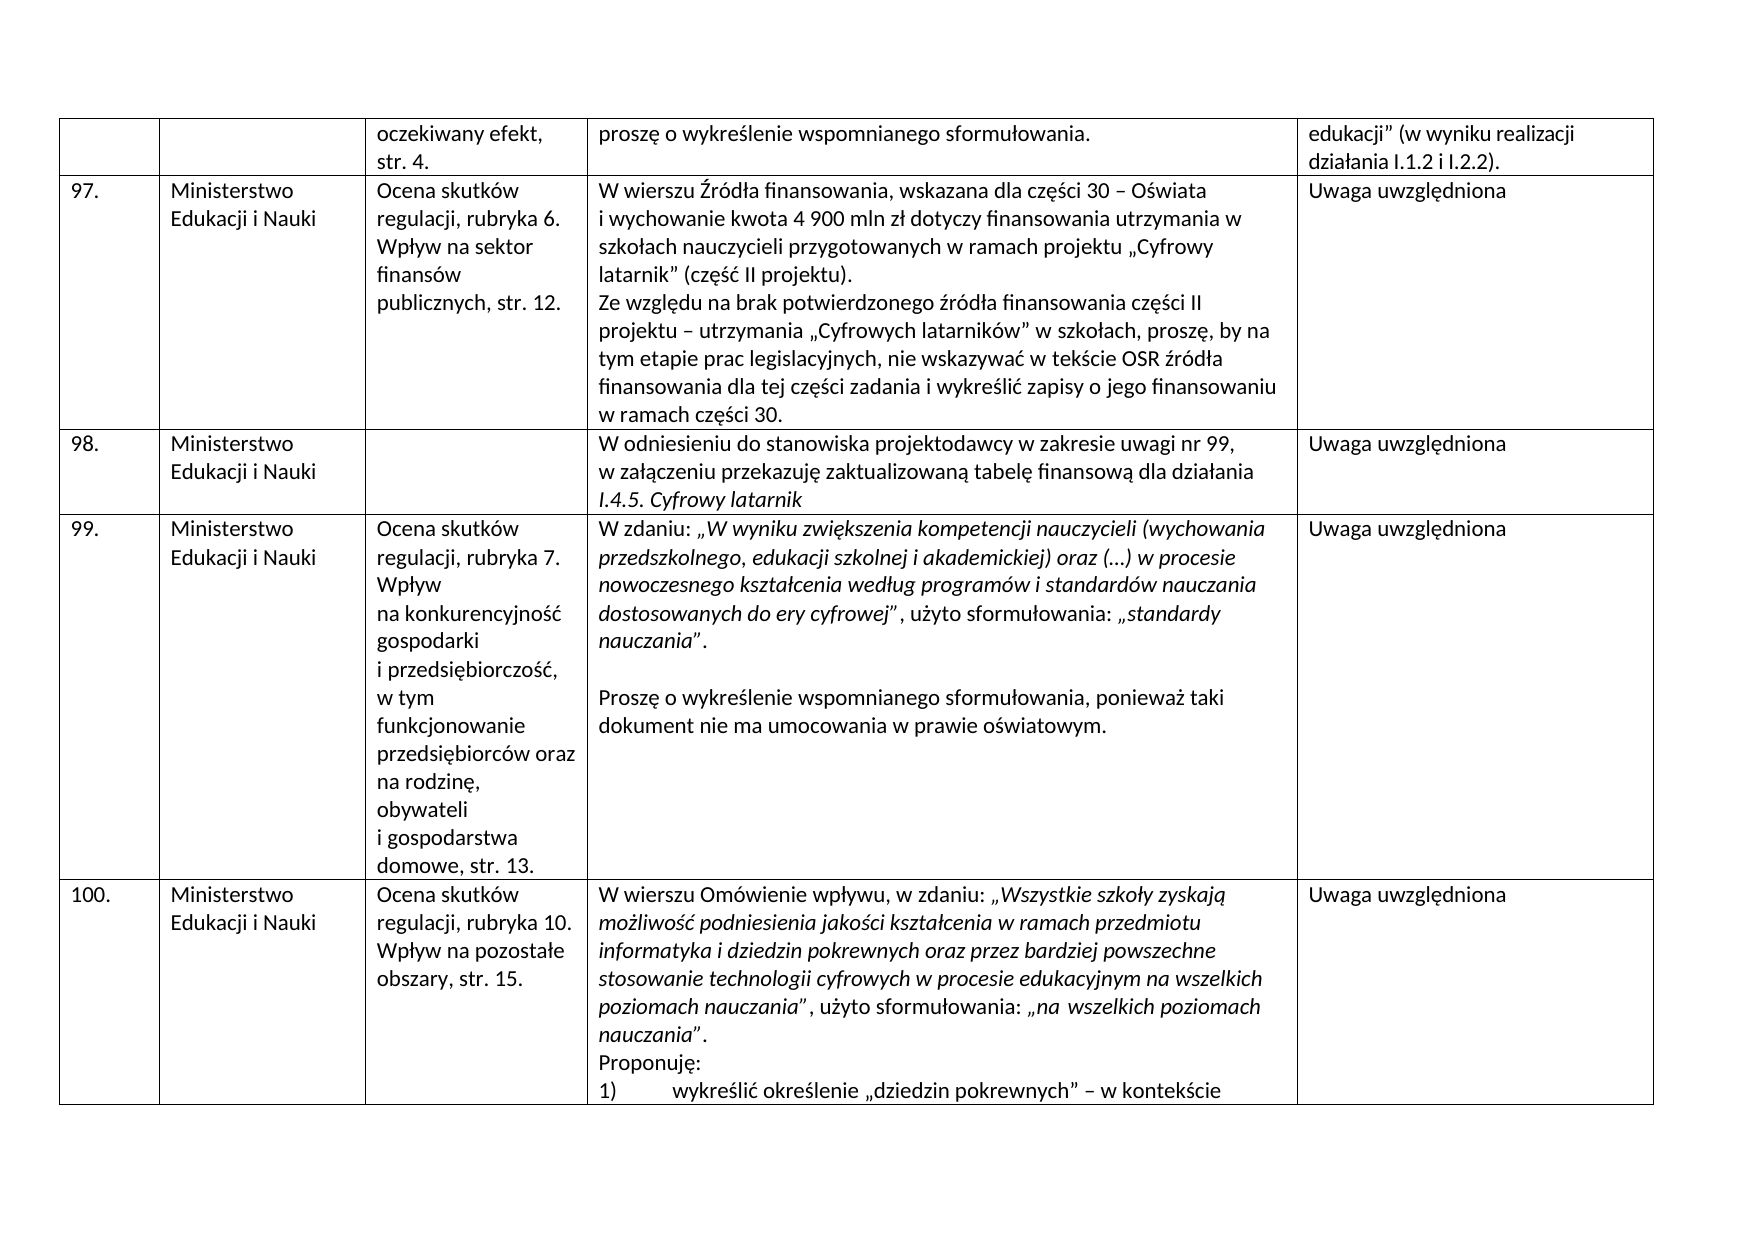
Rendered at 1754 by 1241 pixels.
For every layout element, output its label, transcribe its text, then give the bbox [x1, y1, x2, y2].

table_cell Ocena skutków regulacji, rubryka 6. Wpływ na sektor finansów publicznych, str. 12. [366, 176, 587, 428]
table_cell [60, 430, 159, 513]
table_cell Ministerstwo Edukacji i Nauki [160, 515, 365, 879]
table_cell Ministerstwo Edukacji i Nauki [160, 430, 365, 513]
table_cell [366, 880, 587, 1104]
table_cell [60, 515, 159, 879]
table_cell Uwaga uwzględniona [1298, 430, 1653, 513]
table_cell Ministerstwo Edukacji i Nauki [160, 176, 365, 428]
table_cell Ocena skutków regulacji, rubryka 7. Wpływ na konkurencyjność gospodarki i przedsiębiorczość, w tym funkcjonowanie przedsiębiorców oraz na rodzinę, obywateli i gospodarstwa domowe, str. 13. [366, 515, 587, 879]
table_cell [160, 119, 365, 175]
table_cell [1298, 119, 1653, 175]
table_cell [60, 176, 159, 428]
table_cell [588, 880, 1297, 1104]
table_cell Uwaga uwzględniona [1298, 515, 1653, 879]
table_cell Uwaga uwzględniona [1298, 880, 1653, 1104]
table_cell [60, 880, 159, 1104]
table_cell [366, 430, 587, 513]
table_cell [366, 119, 587, 175]
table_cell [588, 119, 1297, 175]
table_cell Uwaga uwzględniona [1298, 176, 1653, 428]
table_cell W zdaniu: „W wyniku zwiększenia kompetencji nauczycieli (wychowania przedszkolnego, edukacji szkolnej i akademickiej) oraz (…) w procesie nowoczesnego kształcenia według programów i standardów nauczania dostosowanych do ery cyfrowej”, użyto sformułowania: „standardy nauczania”. Proszę o wykreślenie wspomnianego sformułowania, ponieważ taki dokument nie ma umocowania w prawie oświatowym. [588, 515, 1297, 879]
table_cell W wierszu Źródła finansowania, wskazana dla części 30 – Oświata i wychowanie kwota 4 900 mln zł dotyczy finansowania utrzymania w szkołach nauczycieli przygotowanych w ramach projektu „Cyfrowy latarnik” (część II projektu). Ze względu na brak potwierdzonego źródła finansowania części II projektu – utrzymania „Cyfrowych latarników” w szkołach, proszę, by na tym etapie prac legislacyjnych, nie wskazywać w tekście OSR źródła finansowania dla tej części zadania i wykreślić zapisy o jego finansowaniu w ramach części 30. [588, 176, 1297, 428]
table_cell [60, 119, 159, 175]
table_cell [160, 880, 365, 1104]
table_cell W odniesieniu do stanowiska projektodawcy w zakresie uwagi nr 99, w załączeniu przekazuję zaktualizowaną tabelę finansową dla działania I.4.5. Cyfrowy latarnik [588, 430, 1297, 513]
